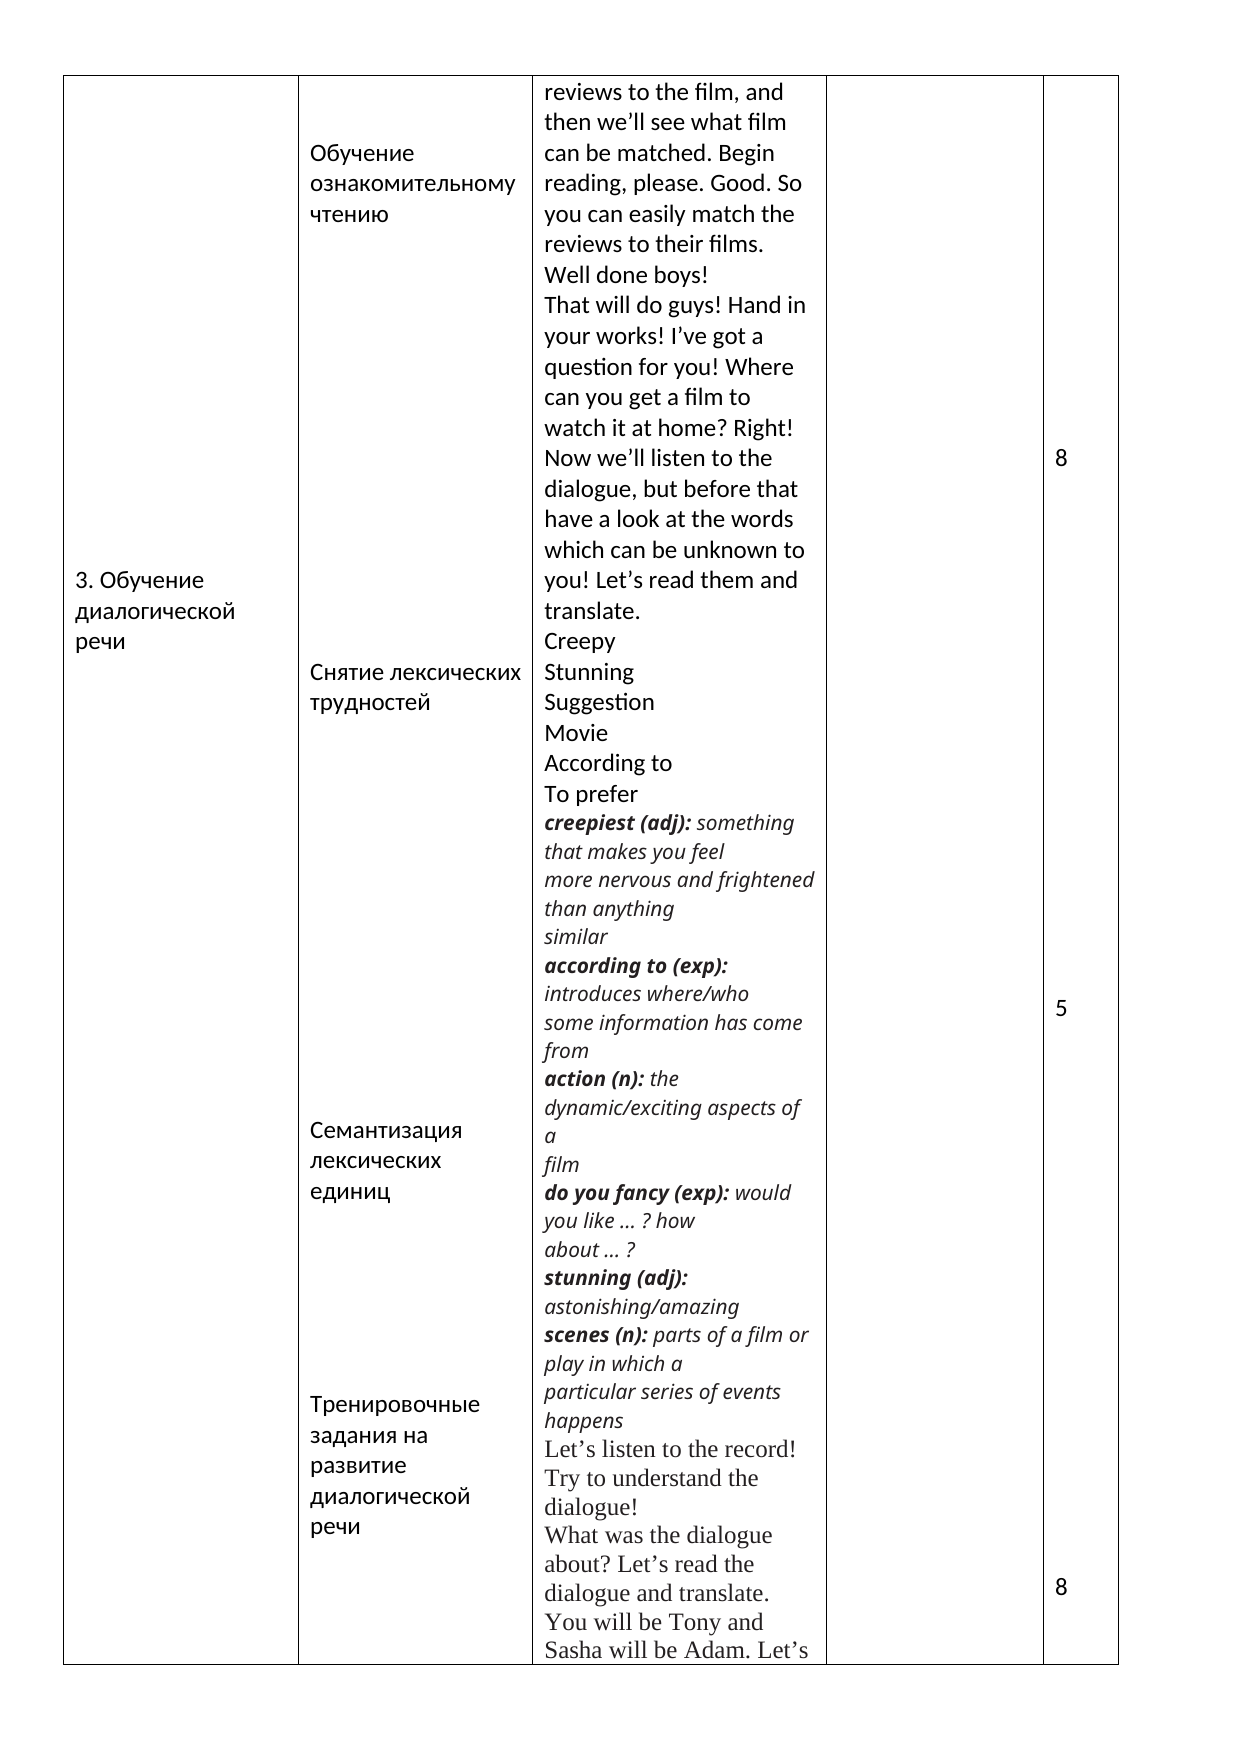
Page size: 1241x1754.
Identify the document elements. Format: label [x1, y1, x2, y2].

table_cell [827, 76, 1043, 1664]
table_cell [64, 76, 298, 1664]
table_cell [1044, 76, 1118, 1664]
table_cell [533, 76, 826, 1664]
table_cell [299, 76, 532, 1664]
